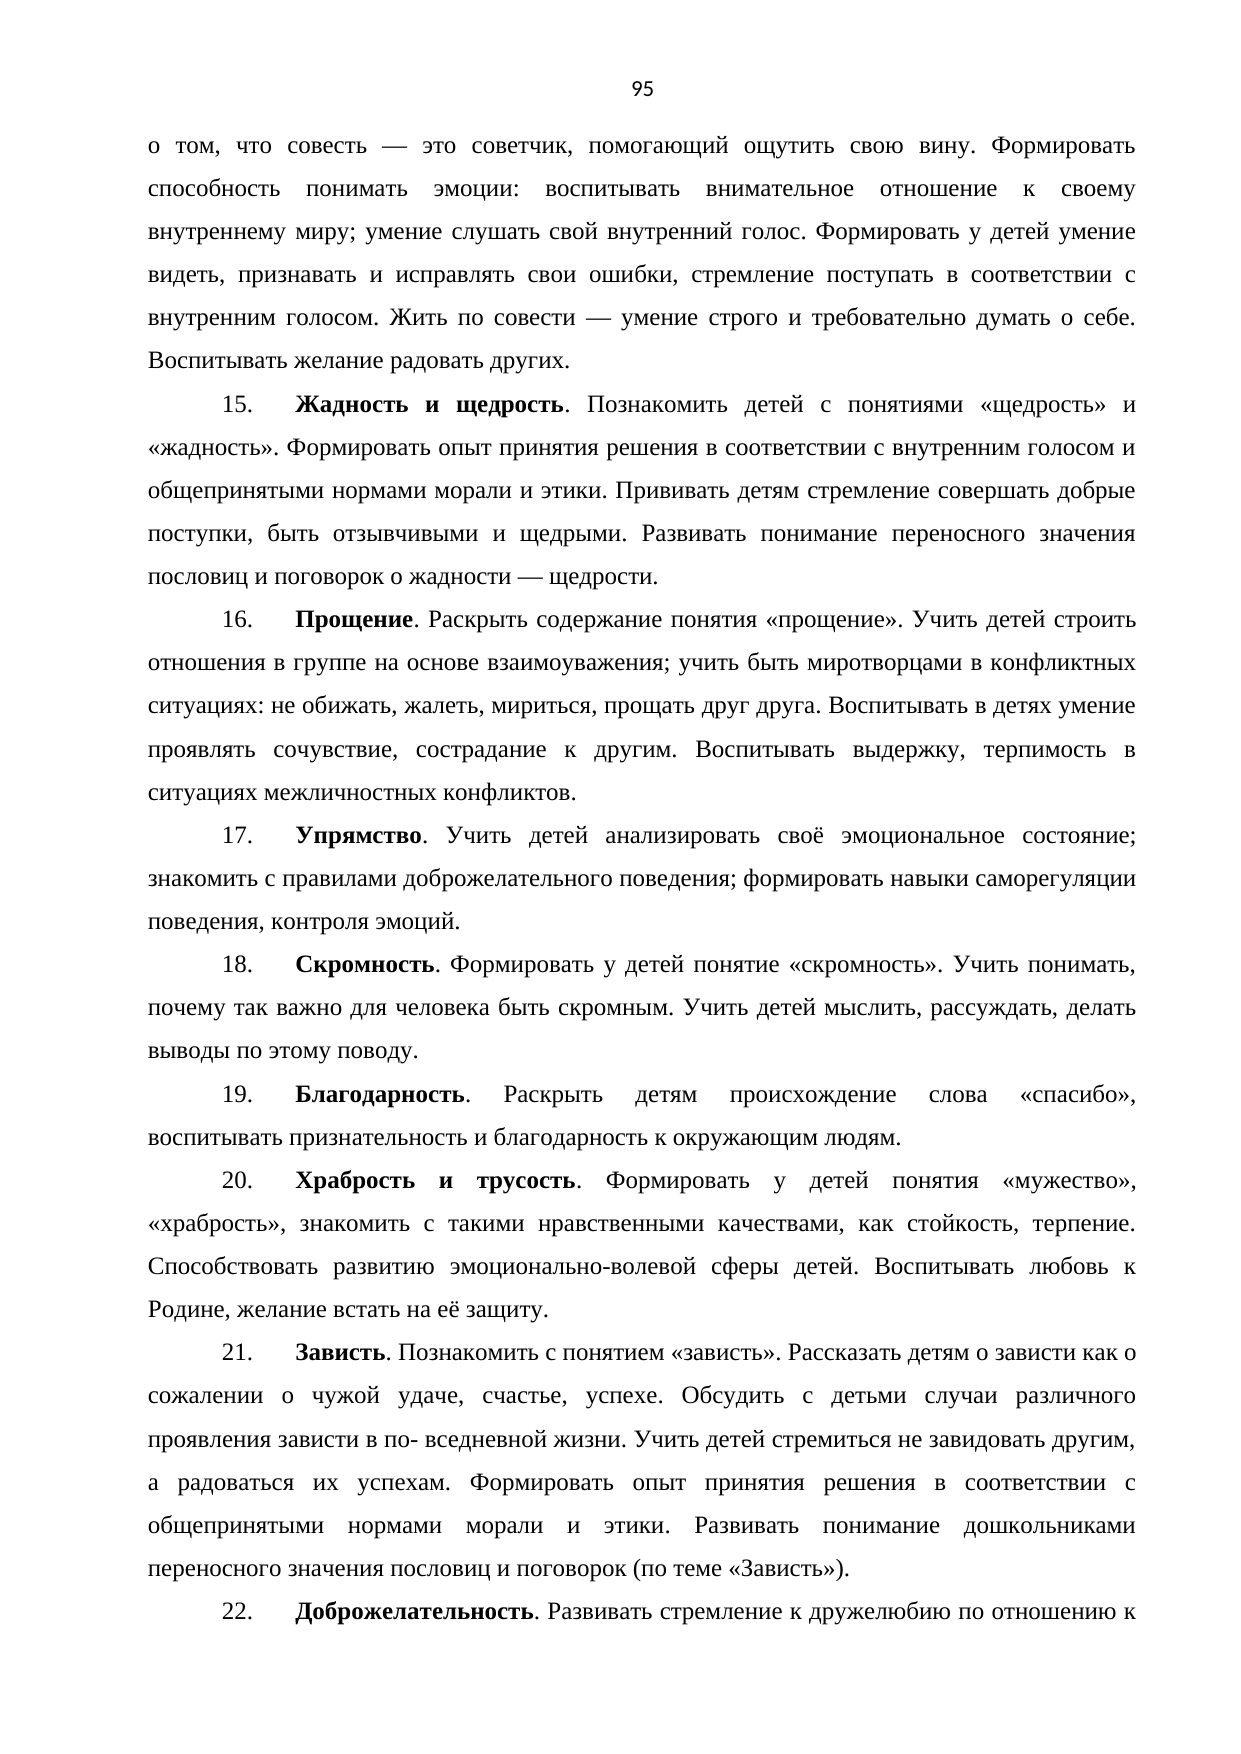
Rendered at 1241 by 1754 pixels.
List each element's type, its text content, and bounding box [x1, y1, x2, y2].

text 18. Скромность. Формировать у детей понятие «скромность». Учить понимать, почему так важно для человека быть скромным. Учить детей мыслить, рассуждать, делать выводы по этому поводу. [148, 949, 1137, 1064]
text 15. Жадность и щедрость. Познакомить детей с понятиями «щедрость» и «жадность». Формировать опыт принятия решения в соответствии с внутренним голосом и общепринятыми нормами морали и этики. Прививать детям стремление совершать добрые поступки, быть отзывчивыми и щедрыми. Развивать понимание переносного значения пословиц и поговорок о жадности — щедрости. [148, 389, 1137, 590]
text 17. Упрямство. Учить детей анализировать своё эмоциональное состояние; знакомить с правилами доброжелательного поведения; формировать навыки саморегуляции поведения, контроля эмоций. [148, 820, 1137, 935]
text 20. Храбрость и трусость. Формировать у детей понятия «мужество», «храбрость», знакомить с такими нравственными качествами, как стойкость, терпение. Способствовать развитию эмоционально-волевой сферы детей. Воспитывать любовь к Родине, желание встать на её защиту. [148, 1165, 1137, 1323]
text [148, 1596, 1137, 1625]
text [148, 130, 1137, 374]
text 16. Прощение. Раскрыть содержание понятия «прощение». Учить детей строить отношения в группе на основе взаимоуважения; учить быть миротворцами в конфликтных ситуациях: не обижать, жалеть, мириться, прощать друг друга. Воспитывать в детях умение проявлять сочувствие, сострадание к другим. Воспитывать выдержку, терпимость в ситуациях межличностных конфликтов. [148, 604, 1137, 806]
text 19. Благодарность. Раскрыть детям происхождение слова «спасибо», воспитывать признательность и благодарность к окружающим людям. [148, 1079, 1137, 1151]
text 21. Зависть. Познакомить с понятием «зависть». Рассказать детям о зависти как о сожалении о чужой удаче, счастье, успехе. Обсудить с детьми случаи различного проявления зависти в по- вседневной жизни. Учить детей стремиться не завидовать другим, а радоваться их успехам. Формировать опыт принятия решения в соответствии с общепринятыми нормами морали и этики. Развивать понимание дошкольниками переносного значения пословиц и поговорок (по теме «Зависть»). [148, 1337, 1137, 1582]
